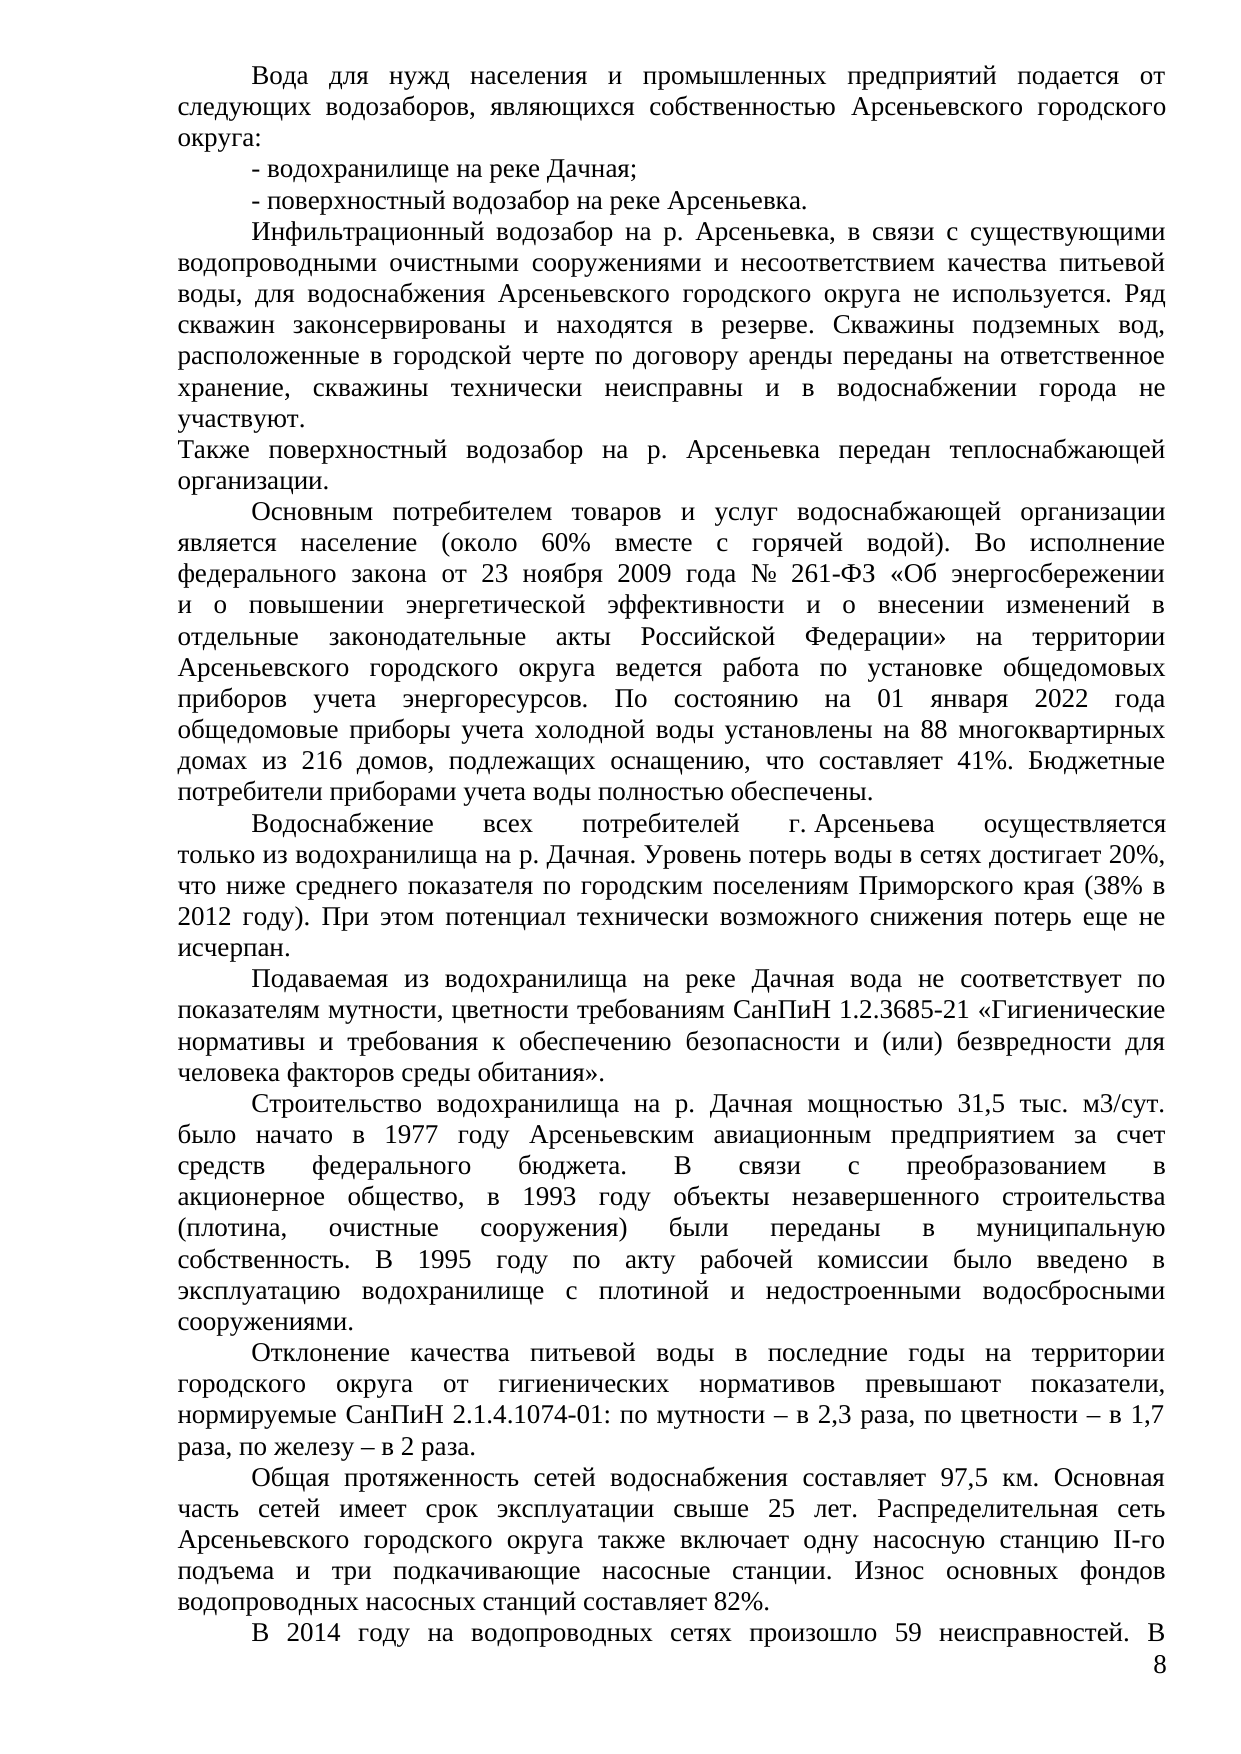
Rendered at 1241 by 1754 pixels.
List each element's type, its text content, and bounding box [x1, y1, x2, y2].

text Подаваемая из водохранилища на реке Дачная вода не соответствует по показателям мутности, цветности требованиям СанПиН 1.2.3685-21 «Гигиенические нормативы и требования к обеспечению безопасности и (или) безвредности для человека факторов среды обитания». [177, 962, 1167, 1087]
text Инфильтрационный водозабор на р. Арсеньевка, в связи с существующими водопроводными очистными сооружениями и несоответствием качества питьевой воды, для водоснабжения Арсеньевского городского округа не используется. Ряд скважин законсервированы и находятся в резерве. Скважины подземных вод, расположенные в городской черте по договору аренды переданы на ответственное хранение, скважины технически неисправны и в водоснабжении города не участвуют. [177, 215, 1167, 433]
text Общая протяженность сетей водоснабжения составляет 97,5 км. Основная часть сетей имеет срок эксплуатации свыше 25 лет. Распределительная сеть Арсеньевского городского округа также включает одну насосную станцию II-го подъема и три подкачивающие насосные станции. Износ основных фондов водопроводных насосных станций составляет 82%. [177, 1461, 1167, 1616]
text Водоснабжение всех потребителей г. Арсеньева осуществляется только из водохранилища на р. Дачная. Уровень потерь воды в сетях достигает 20%, что ниже среднего показателя по городским поселениям Приморского края (38% в 2012 году). При этом потенциал технически возможного снижения потерь еще не исчерпан. [177, 807, 1167, 962]
text Вода для нужд населения и промышленных предприятий подается от следующих водозаборов, являющихся собственностью Арсеньевского городского округа: [177, 59, 1167, 153]
text Строительство водохранилища на р. Дачная мощностью 31,5 тыс. м3/сут. было начато в 1977 году Арсеньевским авиационным предприятием за счет средств федерального бюджета. В связи с преобразованием в акционерное общество, в 1993 году объекты незавершенного строительства (плотина, очистные сооружения) были переданы в муниципальную собственность. В 1995 году по акту рабочей комиссии было введено в эксплуатацию водохранилище с плотиной и недостроенными водосбросными сооружениями. [177, 1087, 1167, 1336]
text - водохранилище на реке Дачная; [177, 153, 1167, 184]
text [177, 1616, 1167, 1648]
text Также поверхностный водозабор на р. Арсеньевка передан теплоснабжающей организации. [177, 433, 1167, 495]
text - поверхностный водозабор на реке Арсеньевка. [177, 184, 1167, 215]
text Отклонение качества питьевой воды в последние годы на территории городского округа от гигиенических нормативов превышают показатели, нормируемые СанПиН 2.1.4.1074-01: по мутности – в 2,3 раза, по цветности – в 1,7 раза, по железу – в 2 раза. [177, 1336, 1167, 1461]
text Основным потребителем товаров и услуг водоснабжающей организации является население (около 60% вместе с горячей водой). Во исполнение федерального закона от 23 ноября 2009 года № 261-ФЗ «Об энергосбережении и о повышении энергетической эффективности и о внесении изменений в отдельные законодательные акты Российской Федерации» на территории Арсеньевского городского округа ведется работа по установке общедомовых приборов учета энергоресурсов. По состоянию на 01 января 2022 года общедомовые приборы учета холодной воды установлены на 88 многоквартирных домах из 216 домов, подлежащих оснащению, что составляет 41%. Бюджетные потребители приборами учета воды полностью обеспечены. [177, 495, 1167, 807]
